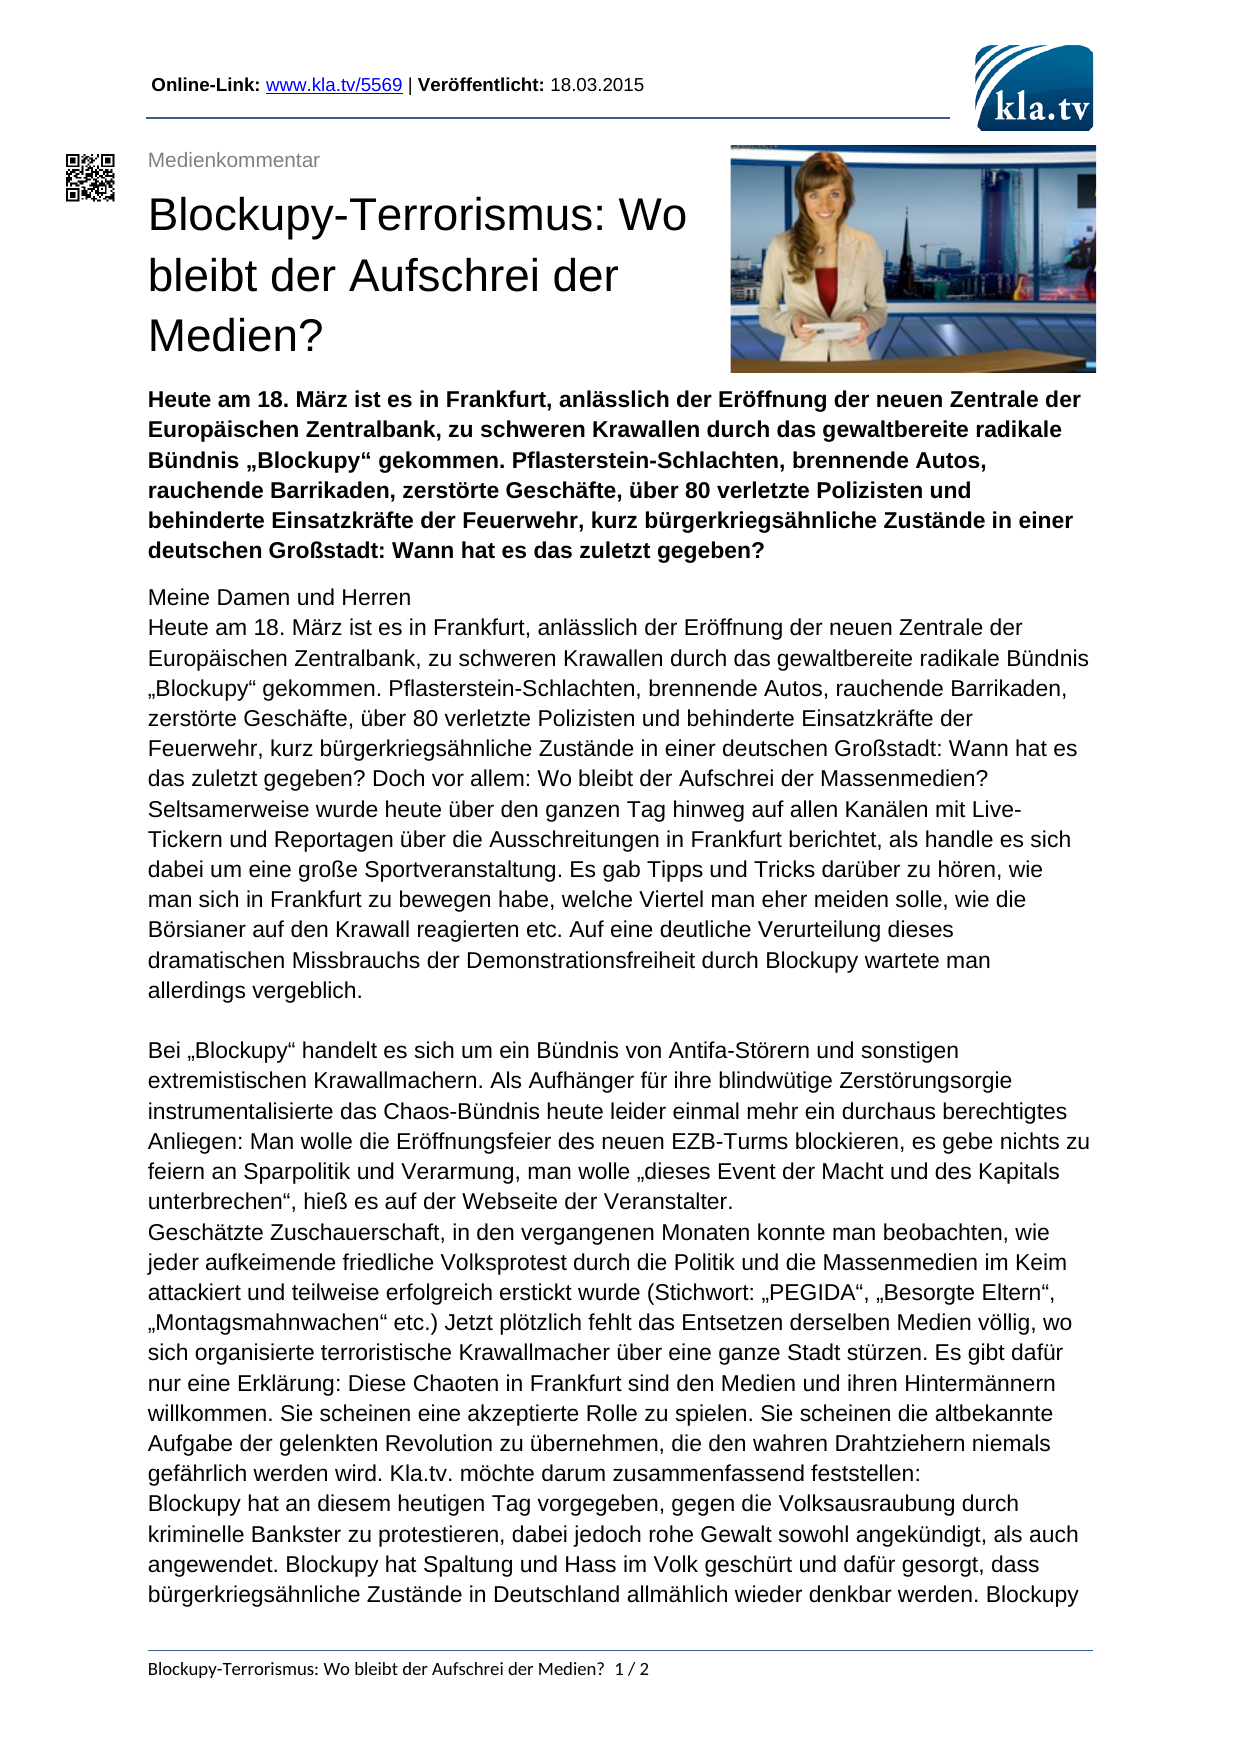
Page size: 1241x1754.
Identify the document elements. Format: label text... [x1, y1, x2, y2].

text Medienkommentar [148, 148, 1093, 172]
text Heute am 18. März ist es in Frankfurt, anlässlich der Eröffnung der neuen Zentrale der Europäischen Zentralbank, zu schweren Krawallen durch das gewaltbereite radikale Bündnis „Blockupy“ gekommen. Pflasterstein-Schlachten, brennende Autos, rauchende Barrikaden, zerstörte Geschäfte, über 80 verletzte Polizisten und behinderte Einsatzkräfte der Feuerwehr, kurz bürgerkriegsähnliche Zustände in einer deutschen Großstadt: Wann hat es das zuletzt gegeben? [148, 386, 1093, 563]
text Blockupy-Terrorismus: Wo bleibt der Aufschrei der Medien? [148, 188, 1093, 362]
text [148, 584, 1093, 1607]
